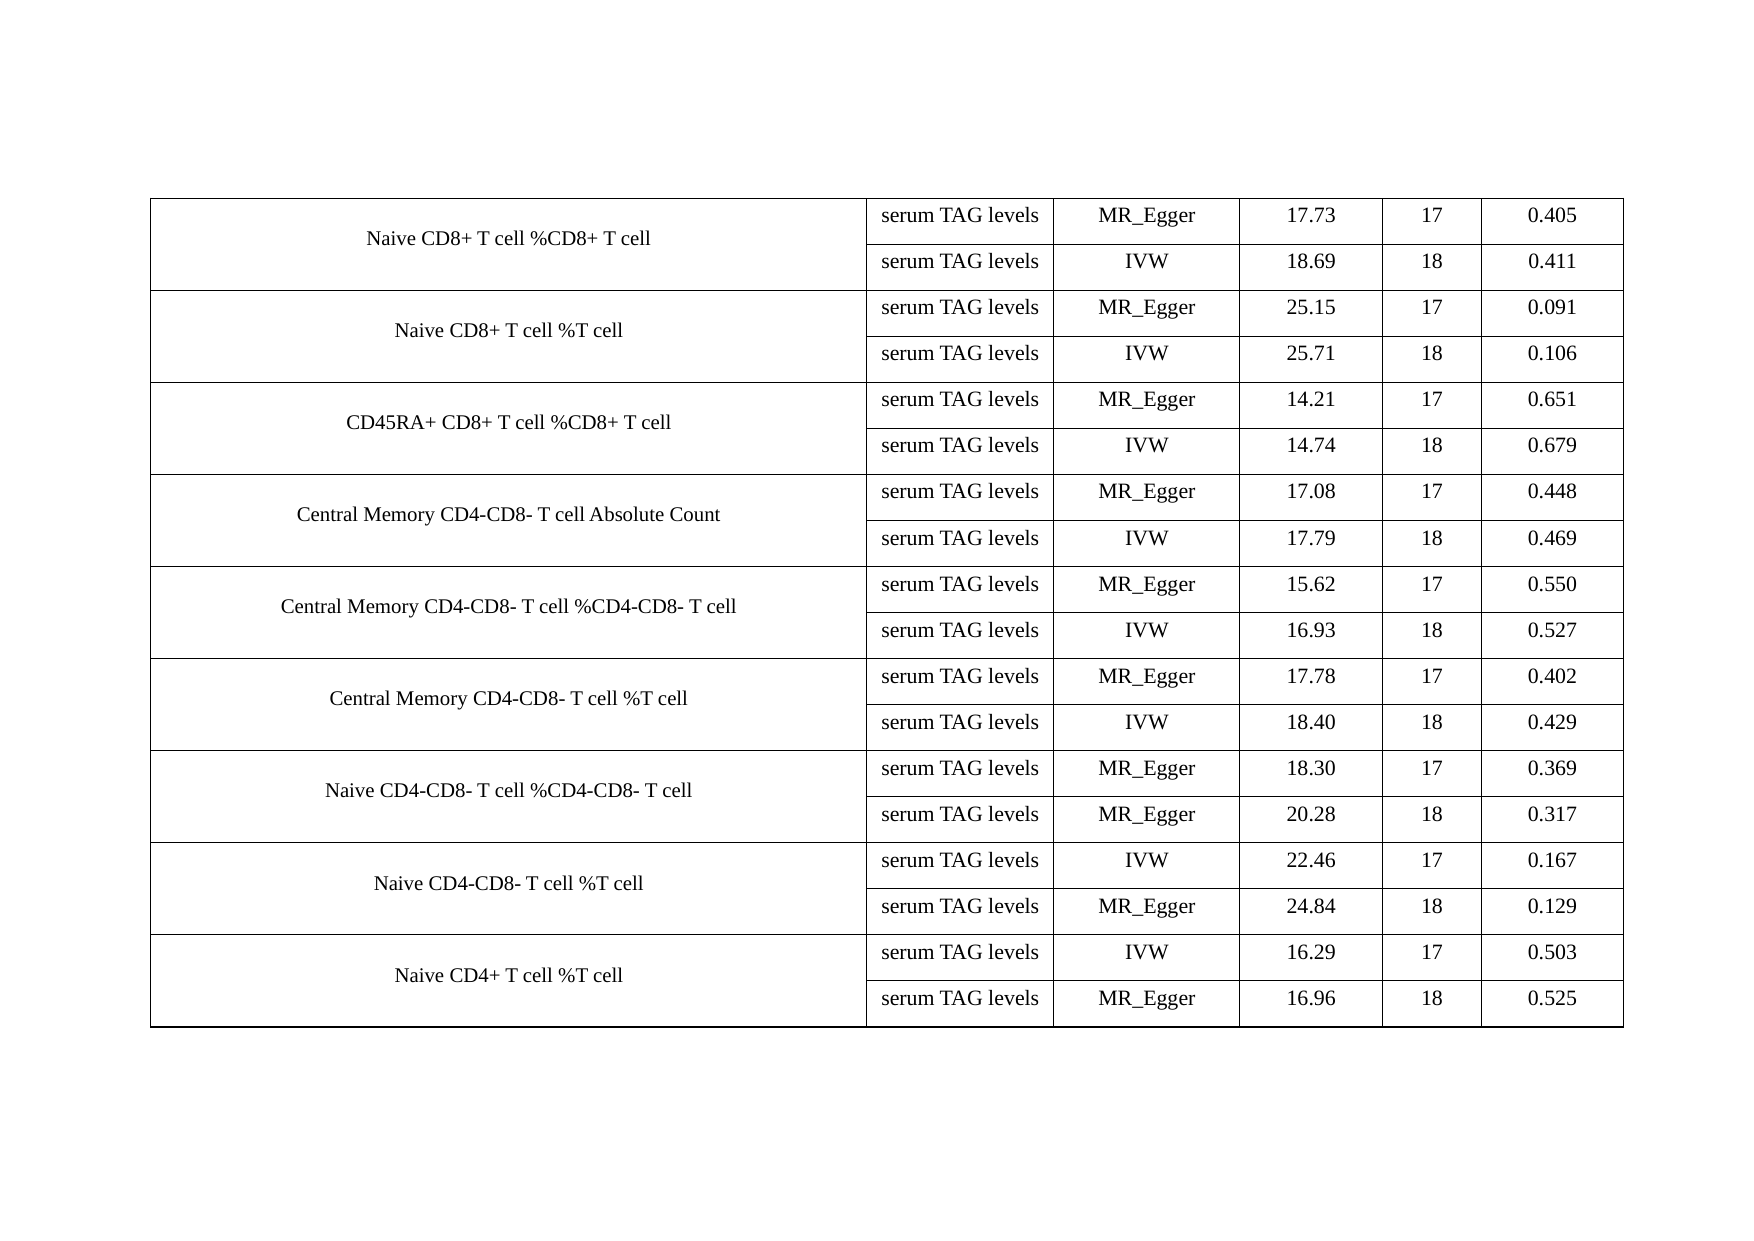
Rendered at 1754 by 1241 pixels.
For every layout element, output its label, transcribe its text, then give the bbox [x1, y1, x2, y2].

table_cell IVW [1054, 843, 1239, 888]
table_cell MR_Egger [1054, 475, 1239, 520]
table_cell 0.429 [1482, 705, 1623, 750]
table_cell MR_Egger [1054, 291, 1239, 336]
table_cell 0.405 [1482, 199, 1623, 244]
table_cell 0.651 [1482, 383, 1623, 428]
table_cell 0.448 [1482, 475, 1623, 520]
table_cell 17 [1383, 751, 1481, 796]
table_cell 24.84 [1240, 889, 1382, 934]
table_cell IVW [1054, 245, 1239, 290]
table_cell MR_Egger [1054, 383, 1239, 428]
table_cell 17 [1383, 291, 1481, 336]
table_cell 0.317 [1482, 797, 1623, 842]
table_cell 18 [1383, 889, 1481, 934]
table_cell Naive CD4+ T cell %T cell [151, 935, 866, 1026]
table_cell serum TAG levels [867, 705, 1053, 750]
table_cell IVW [1054, 521, 1239, 566]
table_cell 18.69 [1240, 245, 1382, 290]
table_cell 16.96 [1240, 981, 1382, 1026]
table_cell serum TAG levels [867, 751, 1053, 796]
table_cell serum TAG levels [867, 889, 1053, 934]
table_cell MR_Egger [1054, 199, 1239, 244]
table_cell serum TAG levels [867, 429, 1053, 474]
table_cell 17 [1383, 475, 1481, 520]
table_cell 16.29 [1240, 935, 1382, 980]
table_cell 18.30 [1240, 751, 1382, 796]
table_cell 0.679 [1482, 429, 1623, 474]
table_cell MR_Egger [1054, 659, 1239, 704]
table_cell 0.527 [1482, 613, 1623, 658]
table_cell Central Memory CD4-CD8- T cell Absolute Count [151, 475, 866, 566]
table_cell serum TAG levels [867, 659, 1053, 704]
table_cell serum TAG levels [867, 383, 1053, 428]
table_cell serum TAG levels [867, 935, 1053, 980]
table_cell serum TAG levels [867, 567, 1053, 612]
table_cell 17 [1383, 843, 1481, 888]
table_cell serum TAG levels [867, 291, 1053, 336]
table_cell 17.79 [1240, 521, 1382, 566]
table_cell serum TAG levels [867, 981, 1053, 1026]
table_cell serum TAG levels [867, 337, 1053, 382]
table_cell 17.08 [1240, 475, 1382, 520]
table_cell CD45RA+ CD8+ T cell %CD8+ T cell [151, 383, 866, 474]
table_cell 17 [1383, 199, 1481, 244]
table_cell Naive CD4-CD8- T cell %CD4-CD8- T cell [151, 751, 866, 842]
table_cell MR_Egger [1054, 889, 1239, 934]
table_cell serum TAG levels [867, 245, 1053, 290]
table_cell Naive CD4-CD8- T cell %T cell [151, 843, 866, 934]
table_cell 17.73 [1240, 199, 1382, 244]
table_cell serum TAG levels [867, 843, 1053, 888]
table_cell 18 [1383, 245, 1481, 290]
table_cell Naive CD8+ T cell %CD8+ T cell [151, 199, 866, 290]
table_cell serum TAG levels [867, 521, 1053, 566]
table_cell 15.62 [1240, 567, 1382, 612]
table_cell IVW [1054, 429, 1239, 474]
table_cell 18 [1383, 429, 1481, 474]
table_cell 0.469 [1482, 521, 1623, 566]
table_cell 0.402 [1482, 659, 1623, 704]
table_cell IVW [1054, 935, 1239, 980]
table_cell serum TAG levels [867, 199, 1053, 244]
table_cell 18.40 [1240, 705, 1382, 750]
table_cell IVW [1054, 705, 1239, 750]
table_cell 18 [1383, 981, 1481, 1026]
table_cell MR_Egger [1054, 751, 1239, 796]
table_cell 0.503 [1482, 935, 1623, 980]
table_cell serum TAG levels [867, 613, 1053, 658]
table_cell 17 [1383, 659, 1481, 704]
table_cell 14.21 [1240, 383, 1382, 428]
table_cell 0.411 [1482, 245, 1623, 290]
table_cell 17.78 [1240, 659, 1382, 704]
table_cell 0.369 [1482, 751, 1623, 796]
table_cell 0.525 [1482, 981, 1623, 1026]
table_cell 25.71 [1240, 337, 1382, 382]
table_cell MR_Egger [1054, 981, 1239, 1026]
table_cell 20.28 [1240, 797, 1382, 842]
table_cell 0.550 [1482, 567, 1623, 612]
table_cell Central Memory CD4-CD8- T cell %CD4-CD8- T cell [151, 567, 866, 658]
table_cell IVW [1054, 613, 1239, 658]
table_cell 18 [1383, 337, 1481, 382]
table_cell 18 [1383, 613, 1481, 658]
table_cell MR_Egger [1054, 797, 1239, 842]
table_cell 17 [1383, 935, 1481, 980]
table_cell 18 [1383, 521, 1481, 566]
table_cell IVW [1054, 337, 1239, 382]
table_cell serum TAG levels [867, 475, 1053, 520]
table_cell 17 [1383, 567, 1481, 612]
table_cell 18 [1383, 797, 1481, 842]
table_cell 22.46 [1240, 843, 1382, 888]
table_cell Naive CD8+ T cell %T cell [151, 291, 866, 382]
table_cell 16.93 [1240, 613, 1382, 658]
table_cell 25.15 [1240, 291, 1382, 336]
table_cell 18 [1383, 705, 1481, 750]
table_cell Central Memory CD4-CD8- T cell %T cell [151, 659, 866, 750]
table_cell 0.106 [1482, 337, 1623, 382]
table_cell 17 [1383, 383, 1481, 428]
table_cell MR_Egger [1054, 567, 1239, 612]
table_cell 14.74 [1240, 429, 1382, 474]
table_cell serum TAG levels [867, 797, 1053, 842]
table_cell 0.167 [1482, 843, 1623, 888]
table_cell 0.091 [1482, 291, 1623, 336]
table_cell 0.129 [1482, 889, 1623, 934]
